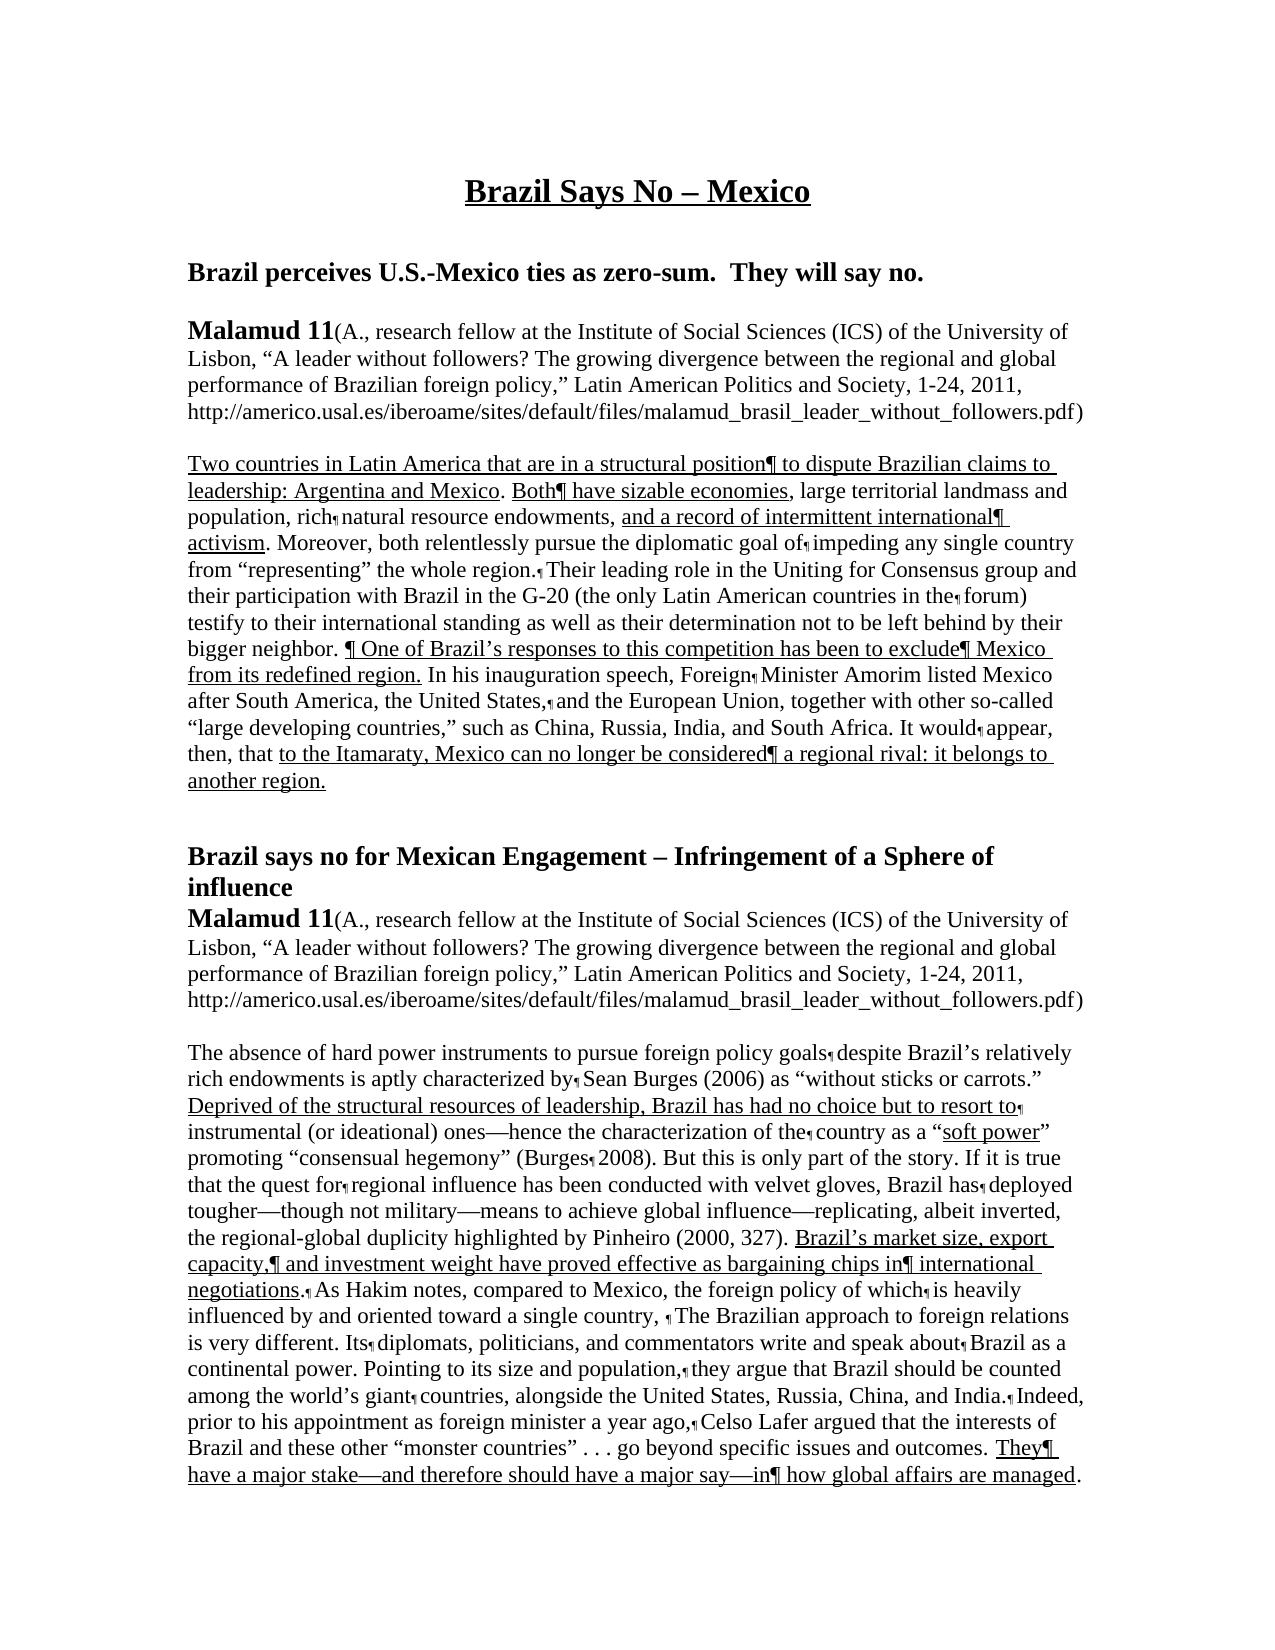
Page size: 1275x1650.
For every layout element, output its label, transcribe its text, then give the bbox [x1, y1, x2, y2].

subtitle Brazil says no for Mexican Engagement – Infringement of a Sphere of influence [187, 840, 1087, 902]
text Malamud 11(A., research fellow at the Institute of Social Sciences (ICS) of the University of Lisbon, “A leader without followers? The growing divergence between the regional and global performance of Brazilian foreign policy,” Latin American Politics and Society, 1-24, 2011, http://americo.usal.es/iberoame/sites/default/files/malamud_brasil_leader_without_followers.pdf) [187, 902, 1087, 1013]
text Malamud 11(A., research fellow at the Institute of Social Sciences (ICS) of the University of Lisbon, “A leader without followers? The growing divergence between the regional and global performance of Brazilian foreign policy,” Latin American Politics and Society, 1-24, 2011, http://americo.usal.es/iberoame/sites/default/files/malamud_brasil_leader_without_followers.pdf) [187, 314, 1087, 424]
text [187, 1039, 1087, 1487]
text Two countries in Latin America that are in a structural position¶ to dispute Brazilian claims to leadership: Argentina and Mexico. Both¶ have sizable economies, large territorial landmass and population, rich¶ natural resource endowments, and a record of intermittent international¶ activism. Moreover, both relentlessly pursue the diplomatic goal of¶ impeding any single country from “representing” the whole region.¶ Their leading role in the Uniting for Consensus group and their participation with Brazil in the G-20 (the only Latin American countries in the¶ forum) testify to their international standing as well as their determination not to be left behind by their bigger neighbor. ¶ One of Brazil’s responses to this competition has been to exclude¶ Mexico from its redefined region. In his inauguration speech, Foreign¶ Minister Amorim listed Mexico after South America, the United States,¶ and the European Union, together with other so-called “large developing countries,” such as China, Russia, India, and South Africa. It would¶ appear, then, that to the Itamaraty, Mexico can no longer be considered¶ a regional rival: it belongs to another region. [187, 450, 1087, 793]
subtitle Brazil perceives U.S.-Mexico ties as zero-sum. They will say no. [187, 256, 1087, 287]
subtitle Brazil Says No – Mexico [187, 171, 1087, 209]
